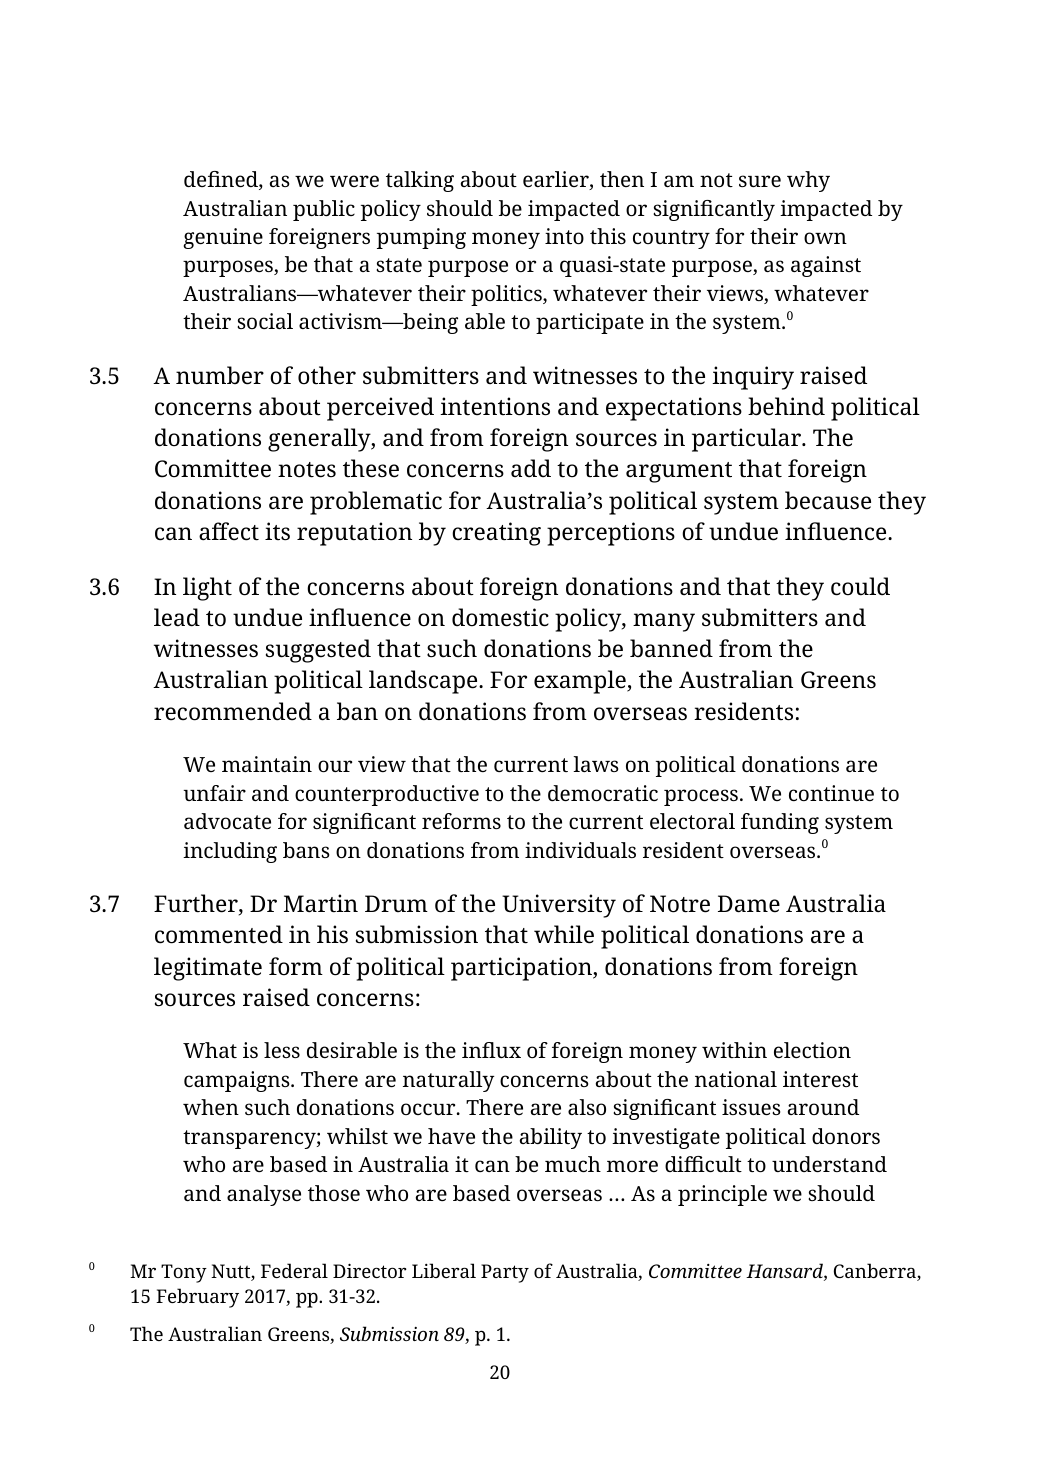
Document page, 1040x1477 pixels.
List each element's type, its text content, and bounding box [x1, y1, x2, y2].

text 3.5 A number of other submitters and witnesses to the inquiry raised concerns about perceived intentions and expectations behind political donations generally, and from foreign sources in particular. The Committee notes these concerns add to the argument that foreign donations are problematic for Australia’s political system because they can affect its reputation by creating perceptions of undue influence. [88, 359, 933, 547]
text 3.6 In light of the concerns about foreign donations and that they could lead to undue influence on domestic policy, many submitters and witnesses suggested that such donations be banned from the Australian political landscape. For example, the Australian Greens recommended a ban on donations from overseas residents: [88, 571, 933, 727]
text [183, 1037, 909, 1207]
text We maintain our view that the current laws on political donations are unfair and counterproductive to the democratic process. We continue to advocate for significant reforms to the current electoral funding system including bans on donations from individuals resident overseas. [183, 751, 909, 864]
text 3.7 Further, Dr Martin Drum of the University of Notre Dame Australia commented in his submission that while political donations are a legitimate form of political participation, donations from foreign sources raised concerns: [88, 888, 933, 1013]
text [183, 165, 909, 336]
